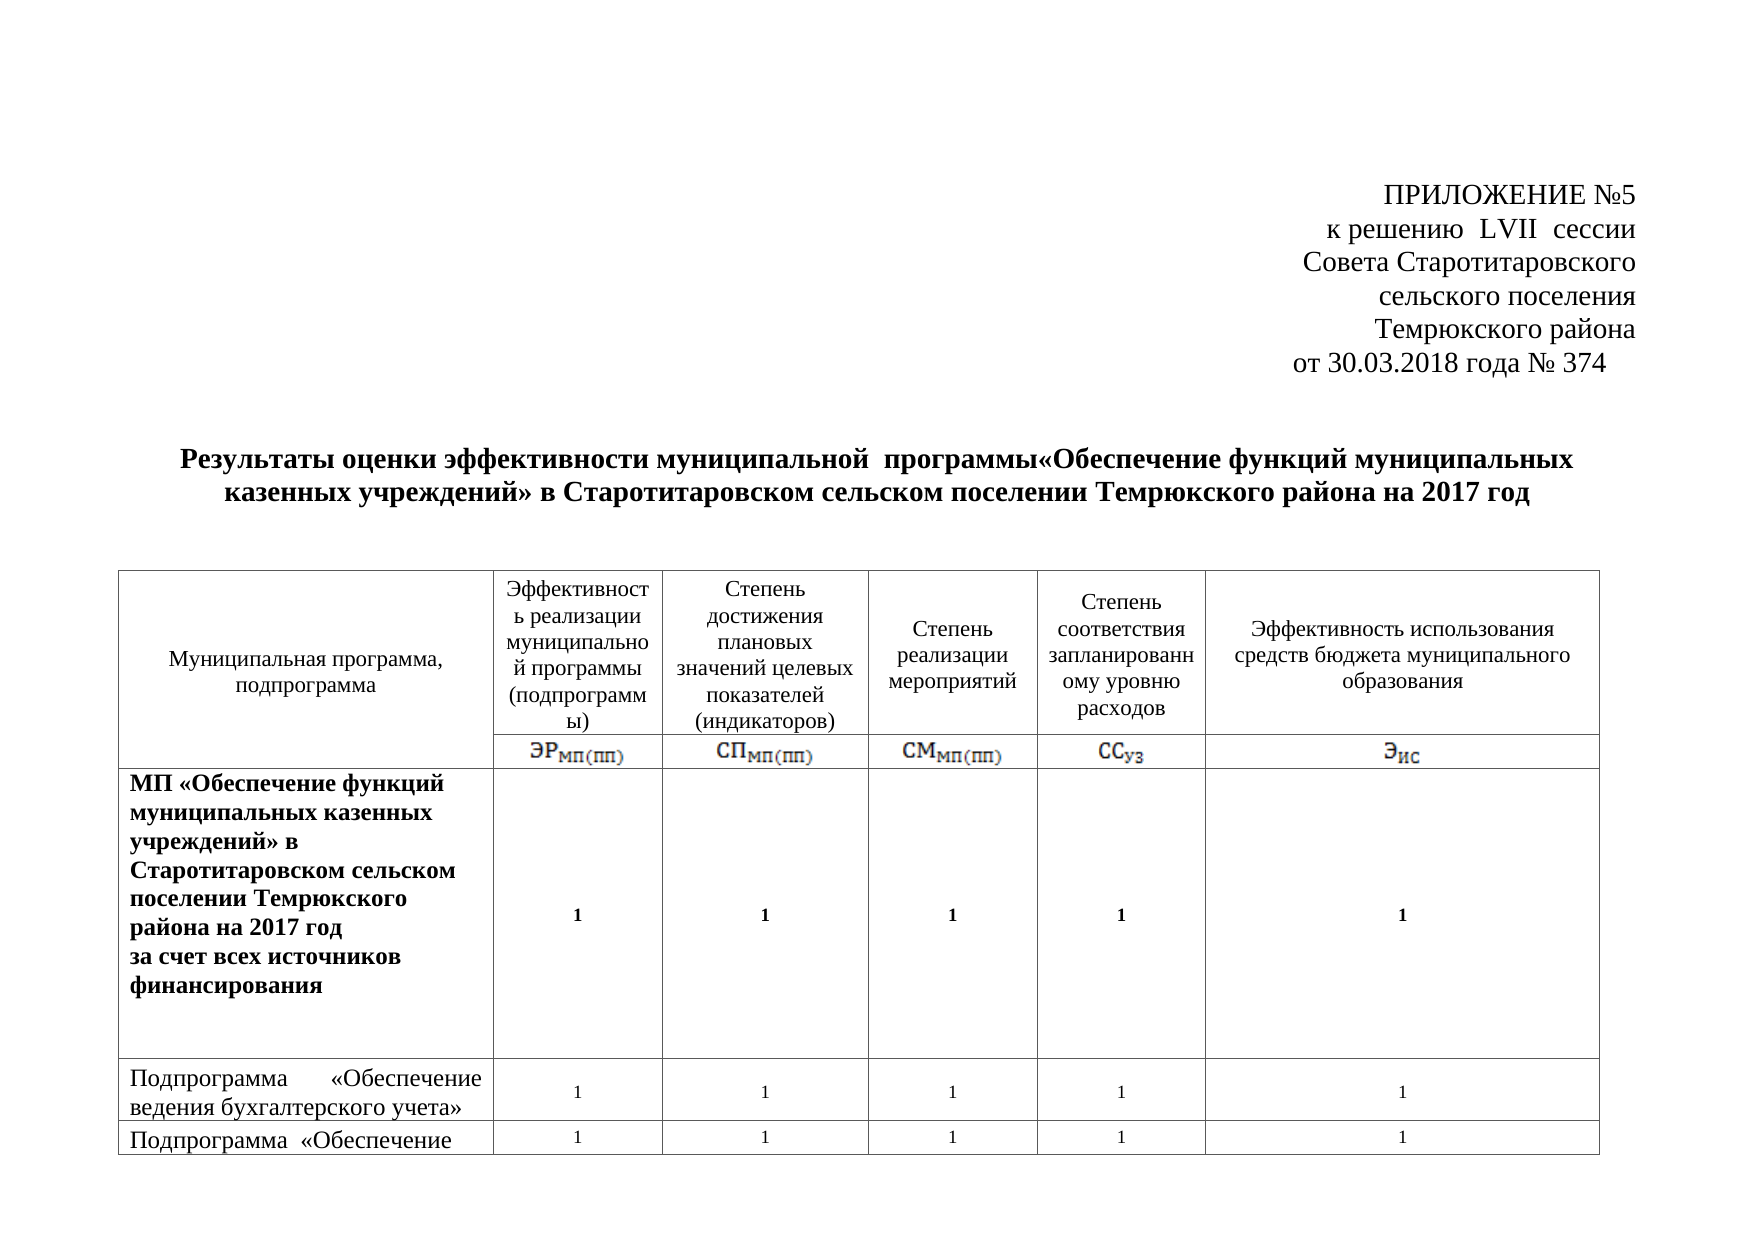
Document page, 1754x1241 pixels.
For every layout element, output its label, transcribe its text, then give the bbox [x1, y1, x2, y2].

table_header Эффективность использования средств бюджета муниципального образования [1206, 571, 1599, 733]
text ПРИЛОЖЕНИЕ №5 [118, 177, 1636, 211]
table_cell [663, 735, 868, 767]
picture [1384, 738, 1421, 765]
table_cell 1 [1038, 769, 1205, 1058]
table_cell 1 [663, 1059, 868, 1120]
title Совета Старотитаровского [118, 244, 1636, 278]
table_cell [494, 735, 662, 767]
table_cell 1 [1206, 1121, 1599, 1154]
table_cell 1 [869, 1121, 1037, 1154]
table_cell 1 [1038, 1059, 1205, 1120]
table_cell 1 [494, 1059, 662, 1120]
table_cell 1 [1206, 769, 1599, 1058]
title к решению LVII сессии [118, 211, 1636, 244]
table_cell 1 [494, 1121, 662, 1154]
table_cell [119, 1121, 493, 1154]
picture [530, 738, 625, 767]
table_cell МП «Обеспечение функций муниципальных казенных учреждений» в Старотитаровском сельском поселении Темрюкского района на 2017 год за счет всех источников финансирования [119, 769, 493, 1058]
title сельского поселения [118, 278, 1636, 311]
title Темрюкского района [118, 311, 1636, 345]
text Результаты оценки эффективности муниципальной программы«Обеспечение функций муниципальных казенных учреждений» в Старотитаровском сельском поселении Темрюкского района на 2017 год [118, 441, 1636, 508]
text от 30.03.2018 года № 374 [118, 345, 1636, 378]
table_header Степень достижения плановых значений целевых показателей (индикаторов) [663, 571, 868, 733]
table_cell [869, 735, 1037, 767]
table_cell 1 [663, 1121, 868, 1154]
picture [902, 738, 1003, 767]
picture [716, 738, 814, 767]
table_header Муниципальная программа, подпрограмма [119, 571, 493, 767]
table_header Степень соответствия запланированному уровню расходов [1038, 571, 1205, 733]
table_cell 1 [869, 769, 1037, 1058]
table_cell 1 [494, 769, 662, 1058]
table_cell 1 [1206, 1059, 1599, 1120]
table_cell 1 [1038, 1121, 1205, 1154]
picture [1098, 738, 1144, 765]
table_cell [1206, 735, 1599, 767]
table_header Эффективность реализации муниципальной программы (подпрограммы) [494, 571, 662, 733]
table_cell 1 [663, 769, 868, 1058]
table_cell [1038, 735, 1205, 767]
table_cell 1 [869, 1059, 1037, 1120]
table_header Степень реализации мероприятий [869, 571, 1037, 733]
table_cell Подпрограмма «Обеспечение ведения бухгалтерского учета» [119, 1059, 493, 1120]
